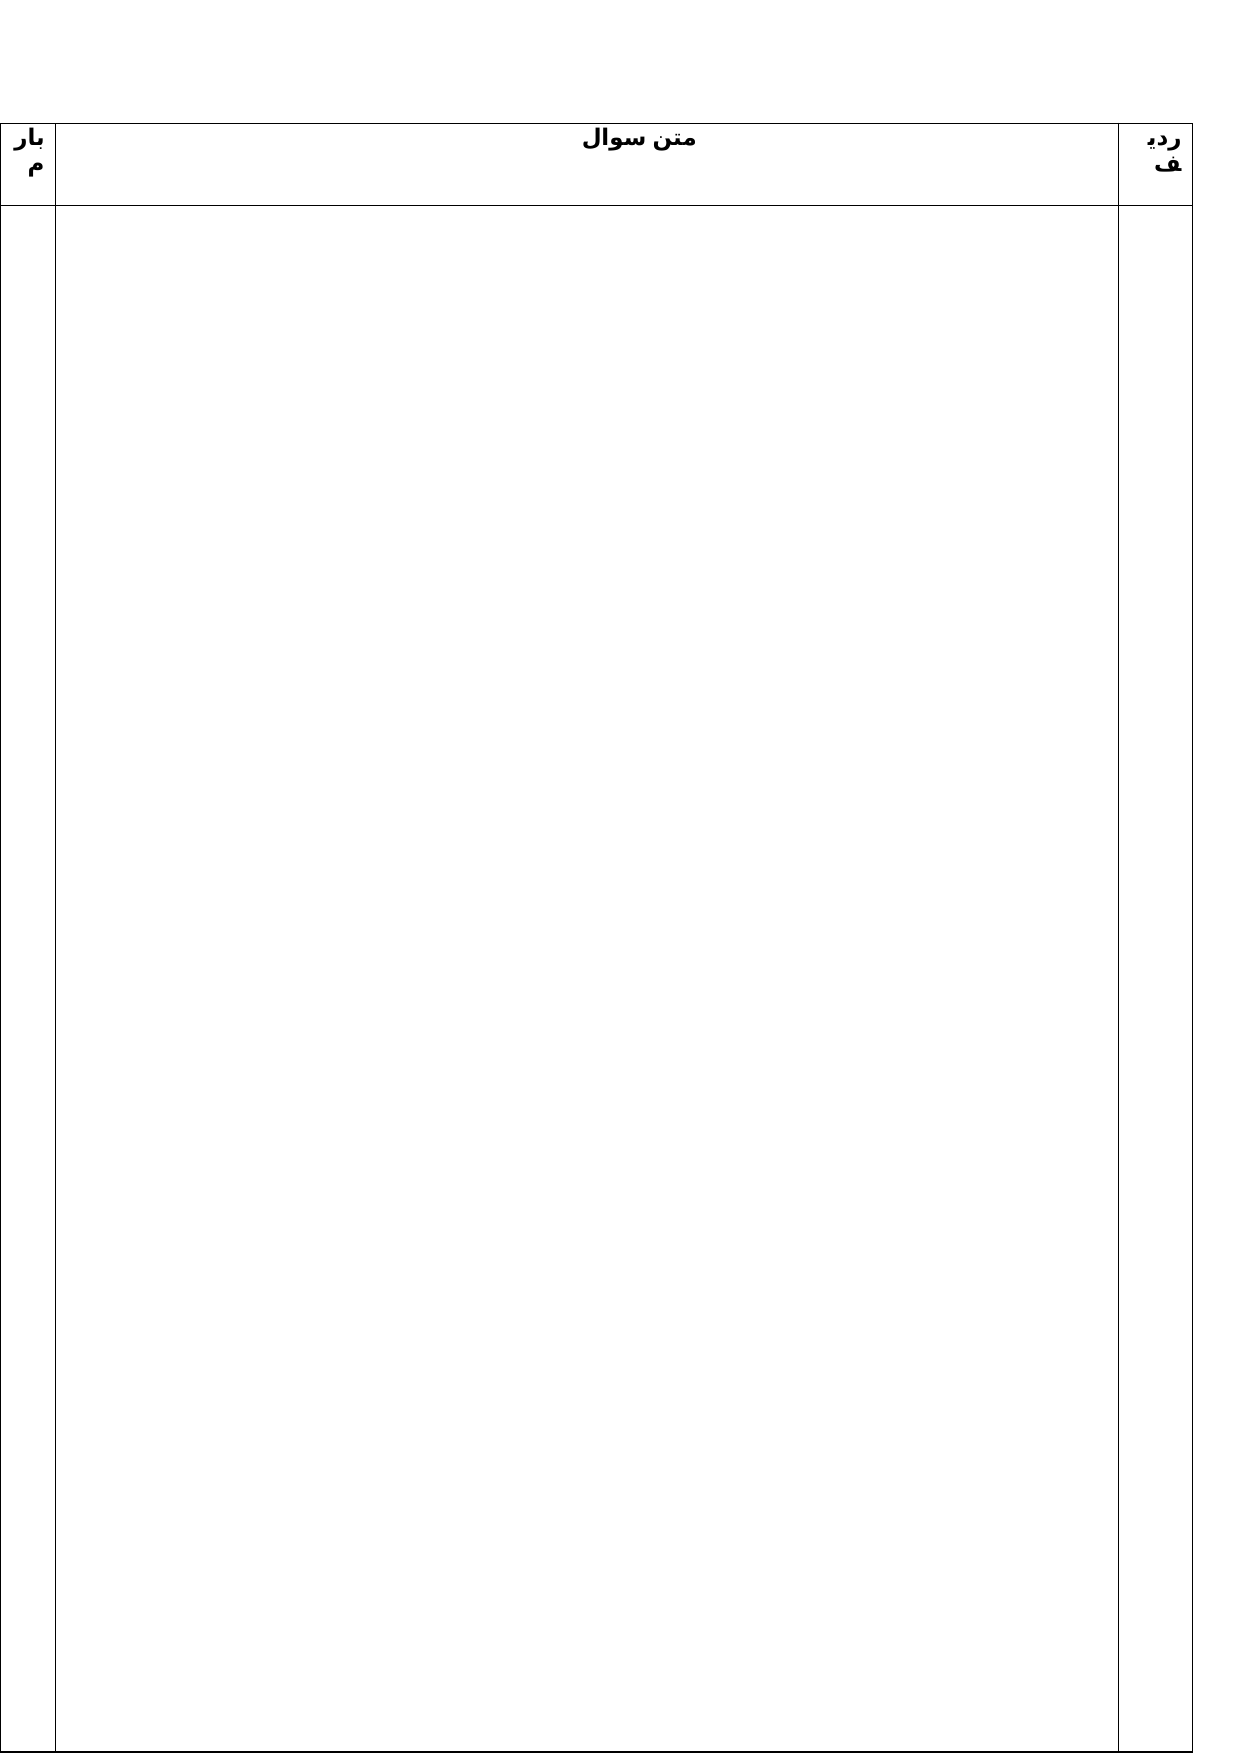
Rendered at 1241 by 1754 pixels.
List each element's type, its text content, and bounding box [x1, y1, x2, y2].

table_cell [1119, 206, 1192, 1751]
table_header بارم [1, 124, 55, 204]
table_cell [56, 206, 1118, 1751]
table_header متن سوال [56, 124, 1118, 204]
table_cell [1, 206, 55, 1751]
table_header ردیف [1119, 124, 1192, 204]
